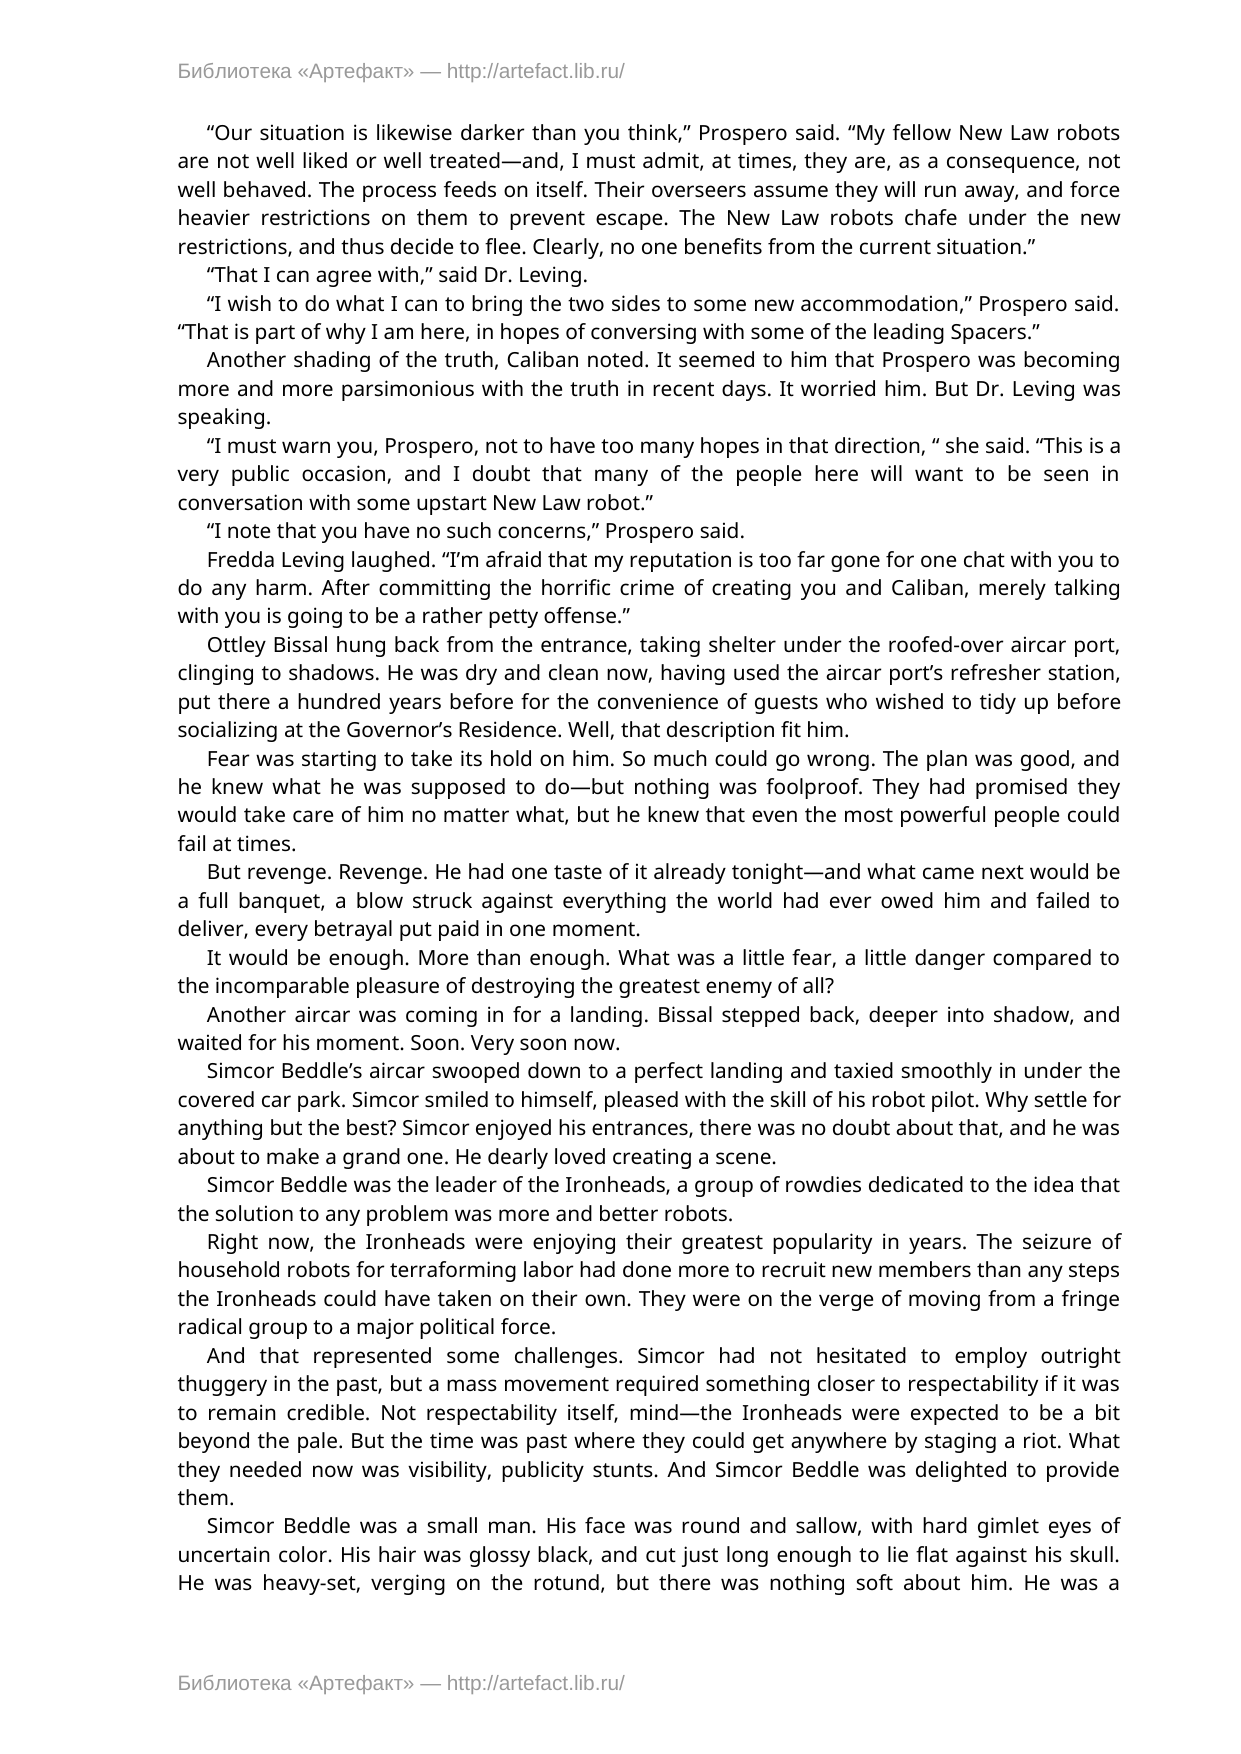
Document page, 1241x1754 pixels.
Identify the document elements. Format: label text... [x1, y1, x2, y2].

text Right now, the Ironheads were enjoying their greatest popularity in years. The seizure of household robots for terraforming labor had done more to recruit new members than any steps the Ironheads could have taken on their own. They were on the verge of moving from a fringe radical group to a major political force. [177, 1227, 1122, 1341]
text It would be enough. More than enough. What was a little fear, a little danger compared to the incomparable pleasure of destroying the greatest enemy of all? [177, 943, 1122, 1000]
text “I note that you have no such concerns,” Prospero said. [177, 516, 1122, 545]
text “I wish to do what I can to bring the two sides to some new accommodation,” Prospero said. “That is part of why I am here, in hopes of conversing with some of the leading Spacers.” [177, 289, 1122, 346]
text Fear was starting to take its hold on him. So much could go wrong. The plan was good, and he knew what he was supposed to do—but nothing was foolproof. They had promised they would take care of him no matter what, but he knew that even the most powerful people could fail at times. [177, 744, 1122, 857]
text Ottley Bissal hung back from the entrance, taking shelter under the roofed-over aircar port, clinging to shadows. He was dry and clean now, having used the aircar port’s refresher station, put there a hundred years before for the convenience of guests who wished to tidy up before socializing at the Governor’s Residence. Well, that description fit him. [177, 630, 1122, 744]
text Fredda Leving laughed. “I’m afraid that my reputation is too far gone for one chat with you to do any harm. After committing the horrific crime of creating you and Caliban, merely talking with you is going to be a rather petty offense.” [177, 545, 1122, 630]
text Another aircar was coming in for a landing. Bissal stepped back, deeper into shadow, and waited for his moment. Soon. Very soon now. [177, 1000, 1122, 1057]
text Simcor Beddle’s aircar swooped down to a perfect landing and taxied smoothly in under the covered car park. Simcor smiled to himself, pleased with the skill of his robot pilot. Why settle for anything but the best? Simcor enjoyed his entrances, there was no doubt about that, and he was about to make a grand one. He dearly loved creating a scene. [177, 1057, 1122, 1170]
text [177, 1512, 1122, 1597]
text “That I can agree with,” said Dr. Leving. [177, 260, 1122, 289]
text “Our situation is likewise darker than you think,” Prospero said. “My fellow New Law robots are not well liked or well treated—and, I must admit, at times, they are, as a consequence, not well behaved. The process feeds on itself. Their overseers assume they will run away, and force heavier restrictions on them to prevent escape. The New Law robots chafe under the new restrictions, and thus decide to flee. Clearly, no one benefits from the current situation.” [177, 118, 1122, 260]
text But revenge. Revenge. He had one taste of it already tonight—and what came next would be a full banquet, a blow struck against everything the world had ever owed him and failed to deliver, every betrayal put paid in one moment. [177, 857, 1122, 943]
text “I must warn you, Prospero, not to have too many hopes in that direction, “ she said. “This is a very public occasion, and I doubt that many of the people here will want to be seen in conversation with some upstart New Law robot.” [177, 431, 1122, 516]
text Simcor Beddle was the leader of the Ironheads, a group of rowdies dedicated to the idea that the solution to any problem was more and better robots. [177, 1170, 1122, 1227]
text Another shading of the truth, Caliban noted. It seemed to him that Prospero was becoming more and more parsimonious with the truth in recent days. It worried him. But Dr. Leving was speaking. [177, 346, 1122, 431]
text And that represented some challenges. Simcor had not hesitated to employ outright thuggery in the past, but a mass movement required something closer to respectability if it was to remain credible. Not respectability itself, mind—the Ironheads were expected to be a bit beyond the pale. But the time was past where they could get anywhere by staging a riot. What they needed now was visibility, publicity stunts. And Simcor Beddle was delighted to provide them. [177, 1341, 1122, 1512]
